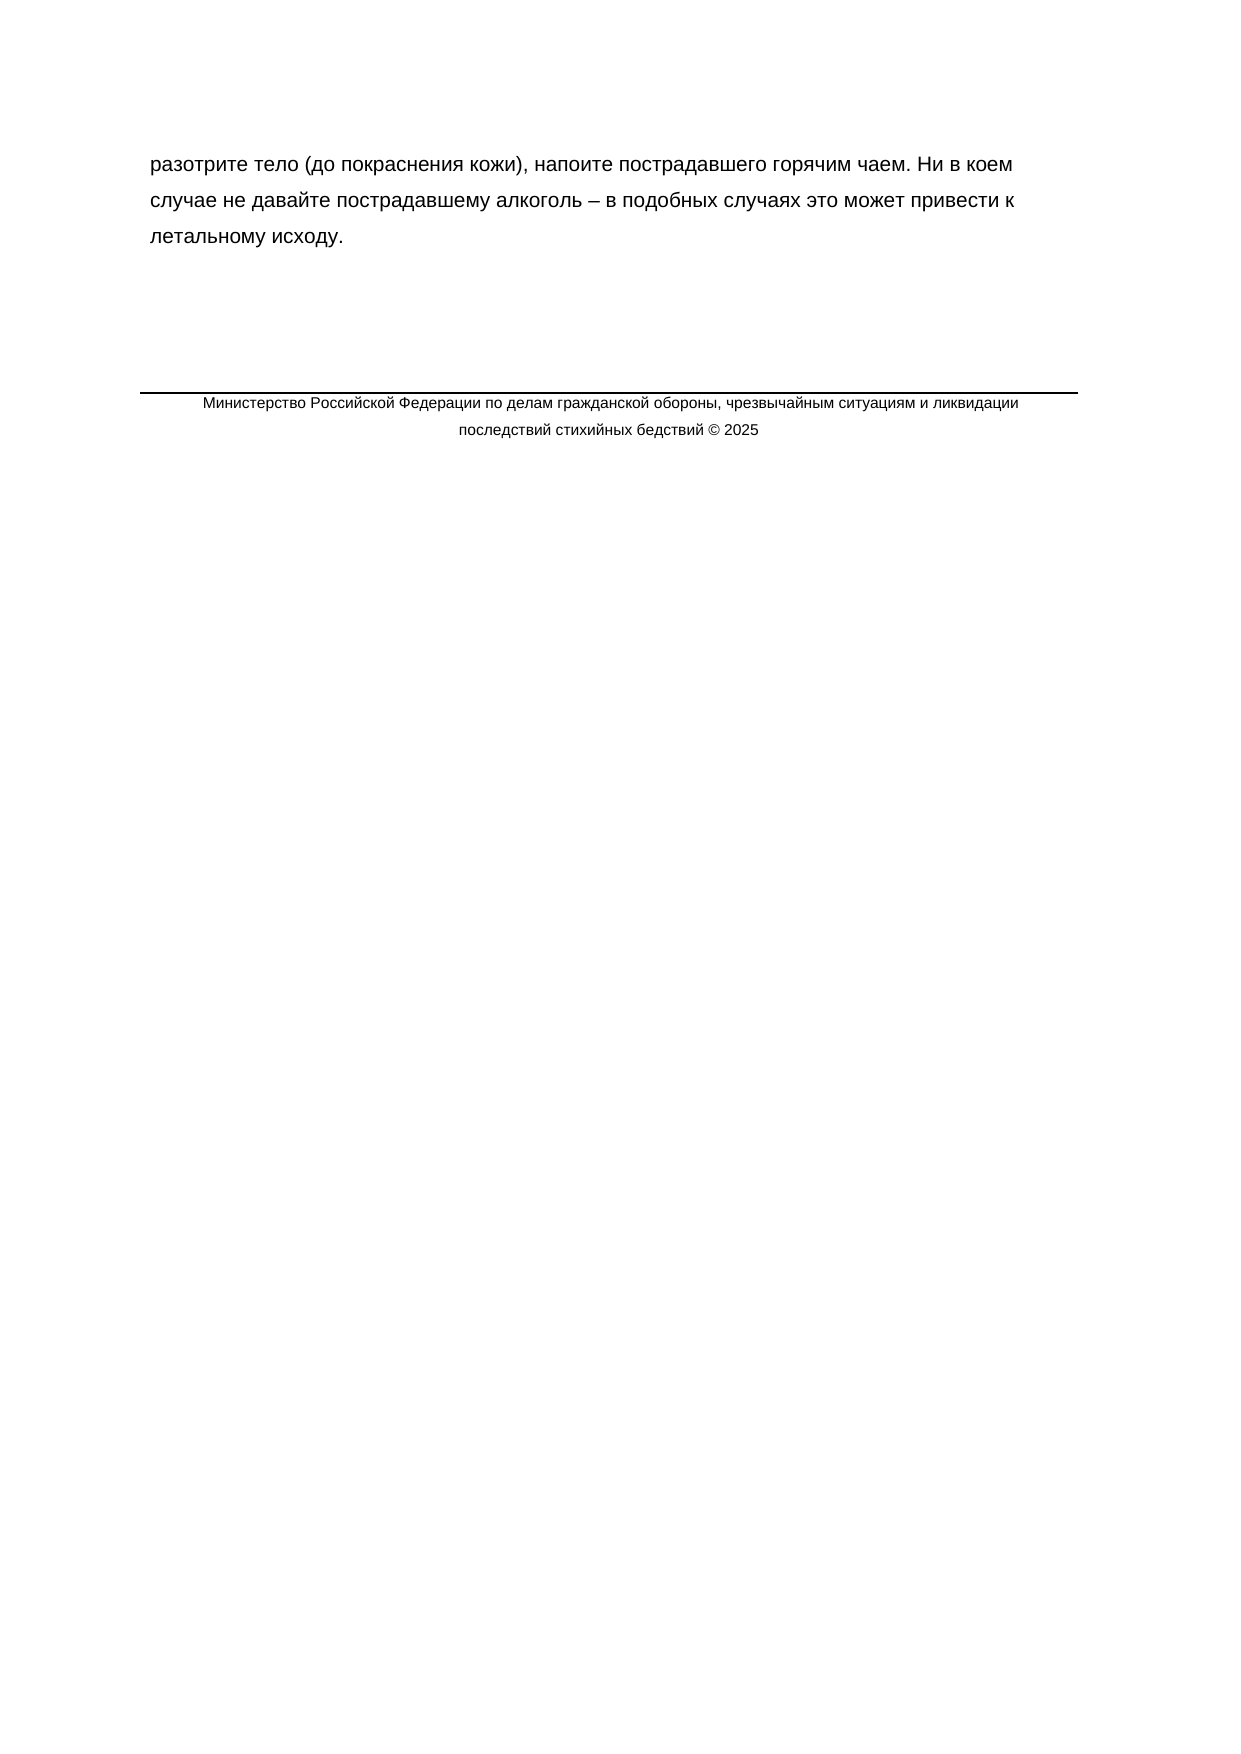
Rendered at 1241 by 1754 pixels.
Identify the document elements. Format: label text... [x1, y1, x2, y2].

table_cell Министерство Российской Федерации по делам гражданской обороны, чрезвычайным ситуациям и ликвидации последствий стихийных бедствий © 2025 [140, 394, 1078, 476]
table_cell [140, 150, 1078, 392]
